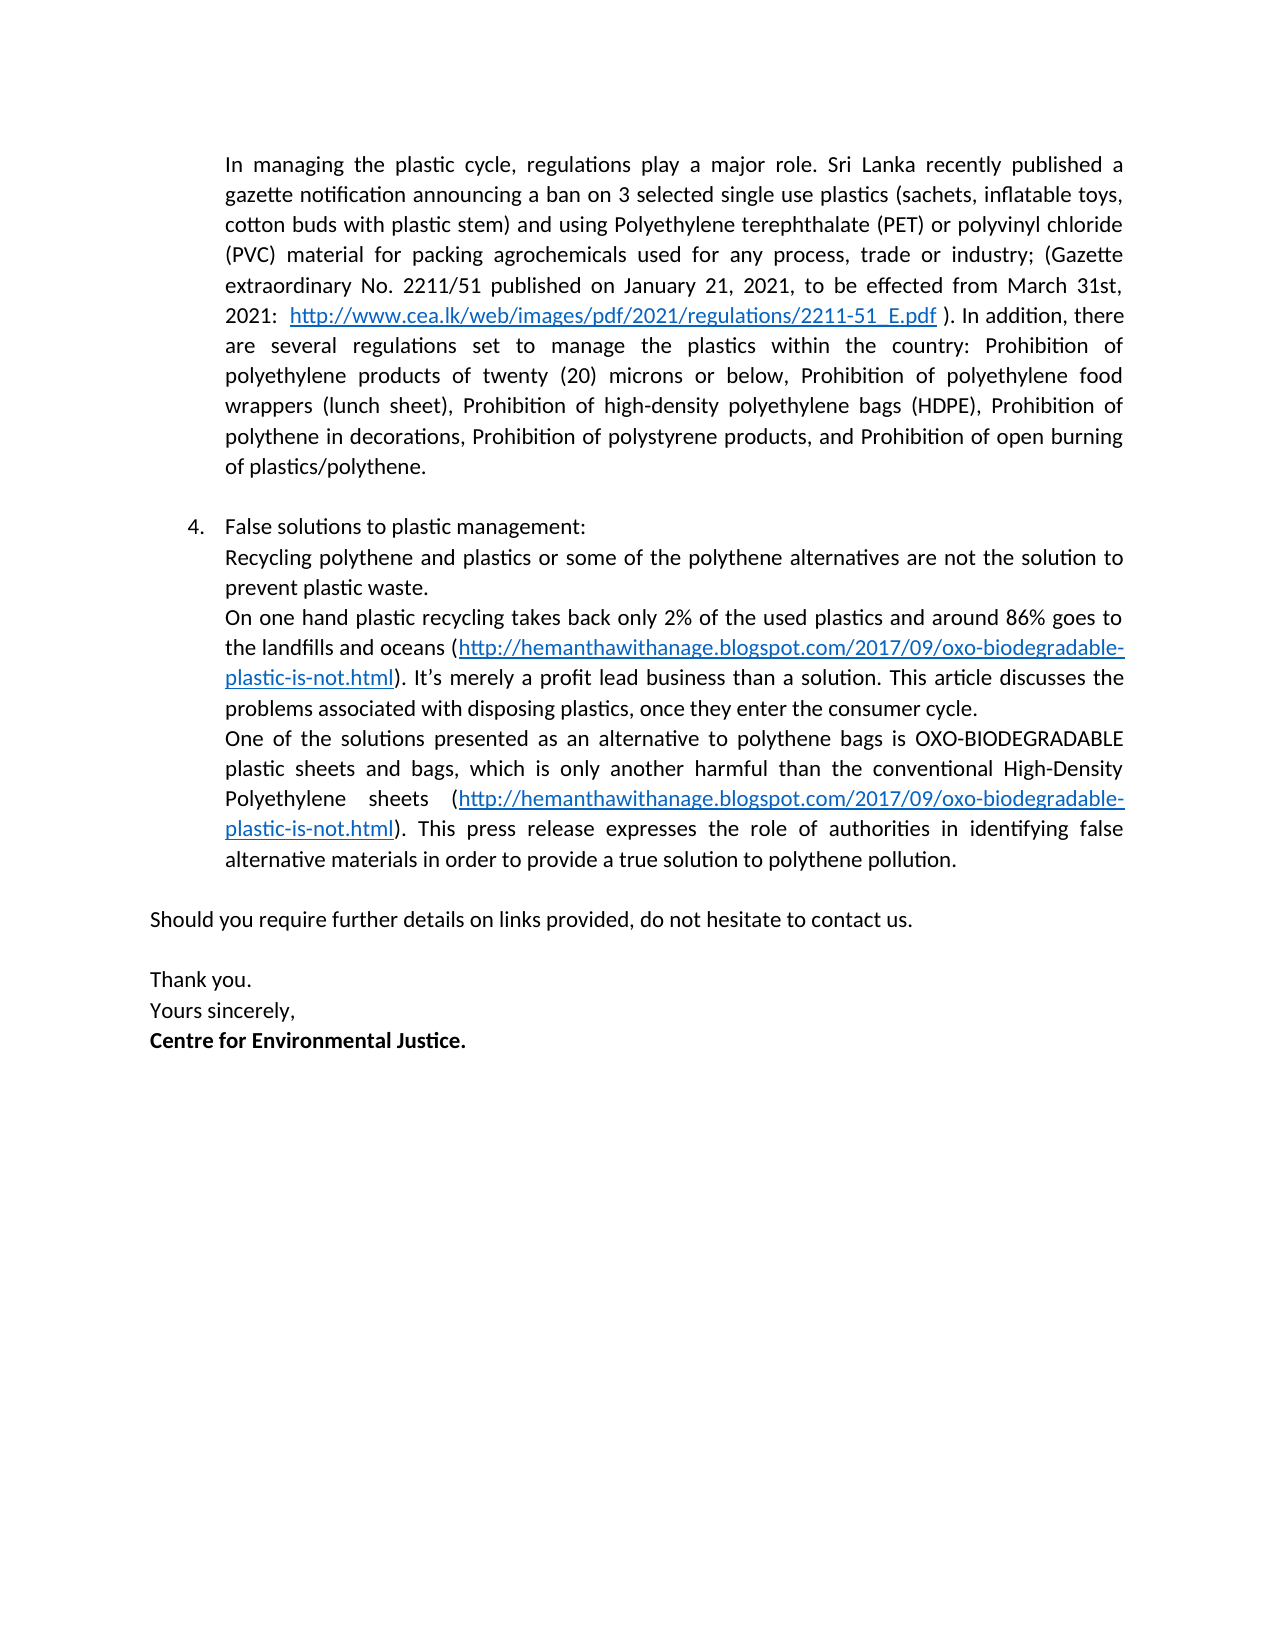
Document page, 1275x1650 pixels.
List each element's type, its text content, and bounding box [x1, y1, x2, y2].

text Centre for Environmental Justice. [150, 845, 1125, 873]
text Yours sincerely, [150, 814, 1125, 843]
text Should you require further details on links provided, do not hesitate to contact us. [150, 724, 1125, 752]
list Recycling polythene and plastics or some of the polythene alternatives are not the solution to prevent plastic waste. [225, 361, 1125, 420]
list On one hand plastic recycling takes back only 2% of the used plastics and around 86% goes to the landfills and oceans (http://hemanthawithanage.blogspot.com/2017/09/oxo-biodegradable-plastic-is-not.html). It’s merely a profit lead business than a solution. This article discusses the problems associated with disposing plastics, once they enter the consumer cycle. [225, 422, 1125, 541]
text Thank you. [150, 784, 1125, 812]
list One of the solutions presented as an alternative to polythene bags is OXO-BIODEGRADABLE plastic sheets and bags, which is only another harmful than the conventional High-Density Polyethylene sheets (http://hemanthawithanage.blogspot.com/2017/09/oxo-biodegradable-plastic-is-not.html). This press release expresses the role of authorities in identifying false alternative materials in order to provide a true solution to polythene pollution. [225, 543, 1125, 692]
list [225, 150, 1125, 299]
list False solutions to plastic management: [187, 331, 1125, 359]
